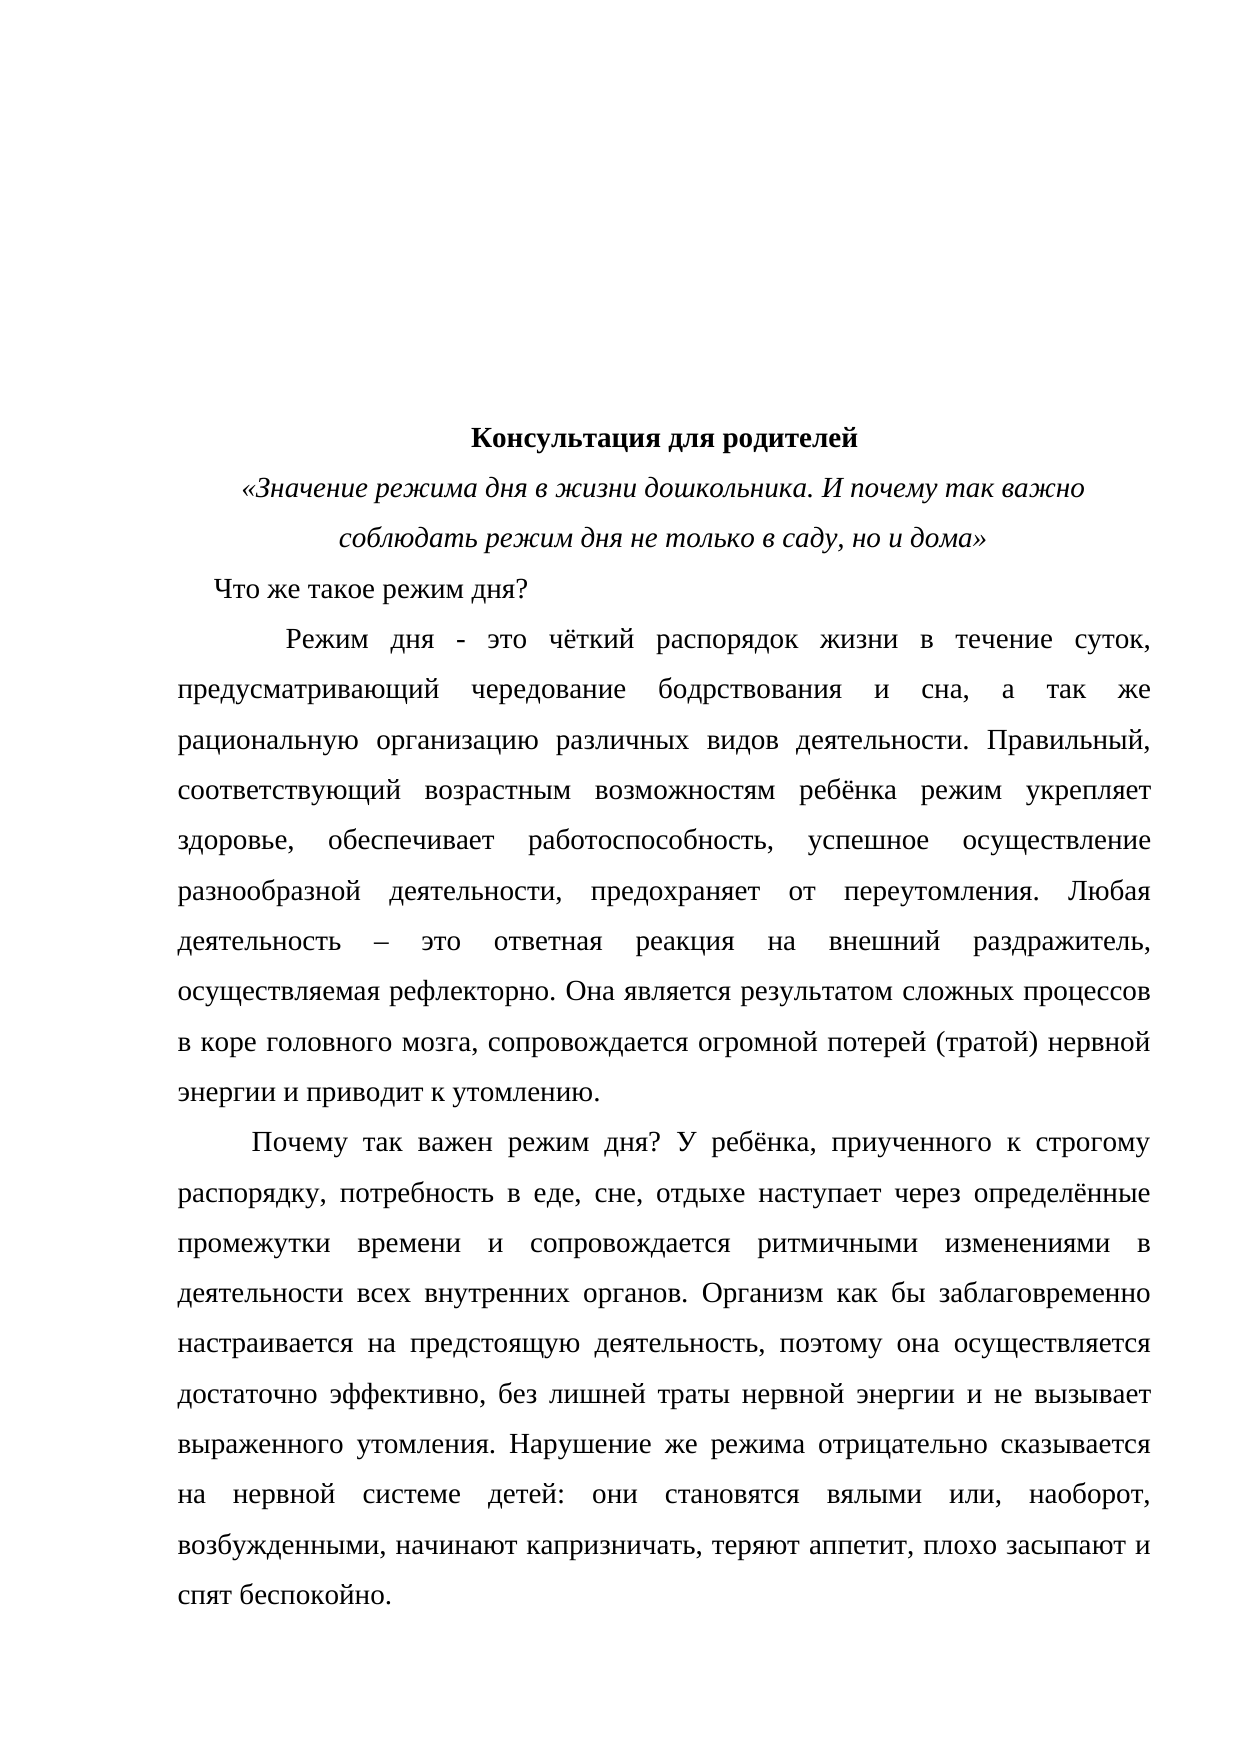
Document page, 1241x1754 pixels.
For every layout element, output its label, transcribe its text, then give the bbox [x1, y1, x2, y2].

text Почему так важен режим дня? У ребёнка, приученного к строгому распорядку, потребность в еде, сне, отдыхе наступает через определённые промежутки времени и сопровождается ритмичными изменениями в деятельности всех внутренних органов. Организм как бы заблаговременно настраивается на предстоящую деятельность, поэтому она осуществляется достаточно эффективно, без лишней траты нервной энергии и не вызывает выраженного утомления. Нарушение же режима отрицательно сказывается на нервной системе детей: они становятся вялыми или, наоборот, возбужденными, начинают капризничать, теряют аппетит, плохо засыпают и спят беспокойно. [177, 1124, 1152, 1611]
text Что же такое режим дня? [177, 571, 1152, 604]
text «Значение режима дня в жизни дошкольника. И почему так важно соблюдать режим дня не только в саду, но и дома» [177, 470, 1152, 554]
text Режим дня - это чёткий распорядок жизни в течение суток, предусматривающий чередование бодрствования и сна, а так же рациональную организацию различных видов деятельности. Правильный, соответствующий возрастным возможностям ребёнка режим укрепляет здоровье, обеспечивает работоспособность, успешное осуществление разнообразной деятельности, предохраняет от переутомления. Любая деятельность – это ответная реакция на внешний раздражитель, осуществляемая рефлекторно. Она является результатом сложных процессов в коре головного мозга, сопровождается огромной потерей (тратой) нервной энергии и приводит к утомлению. [177, 621, 1152, 1108]
text Консультация для родителей [177, 420, 1152, 453]
